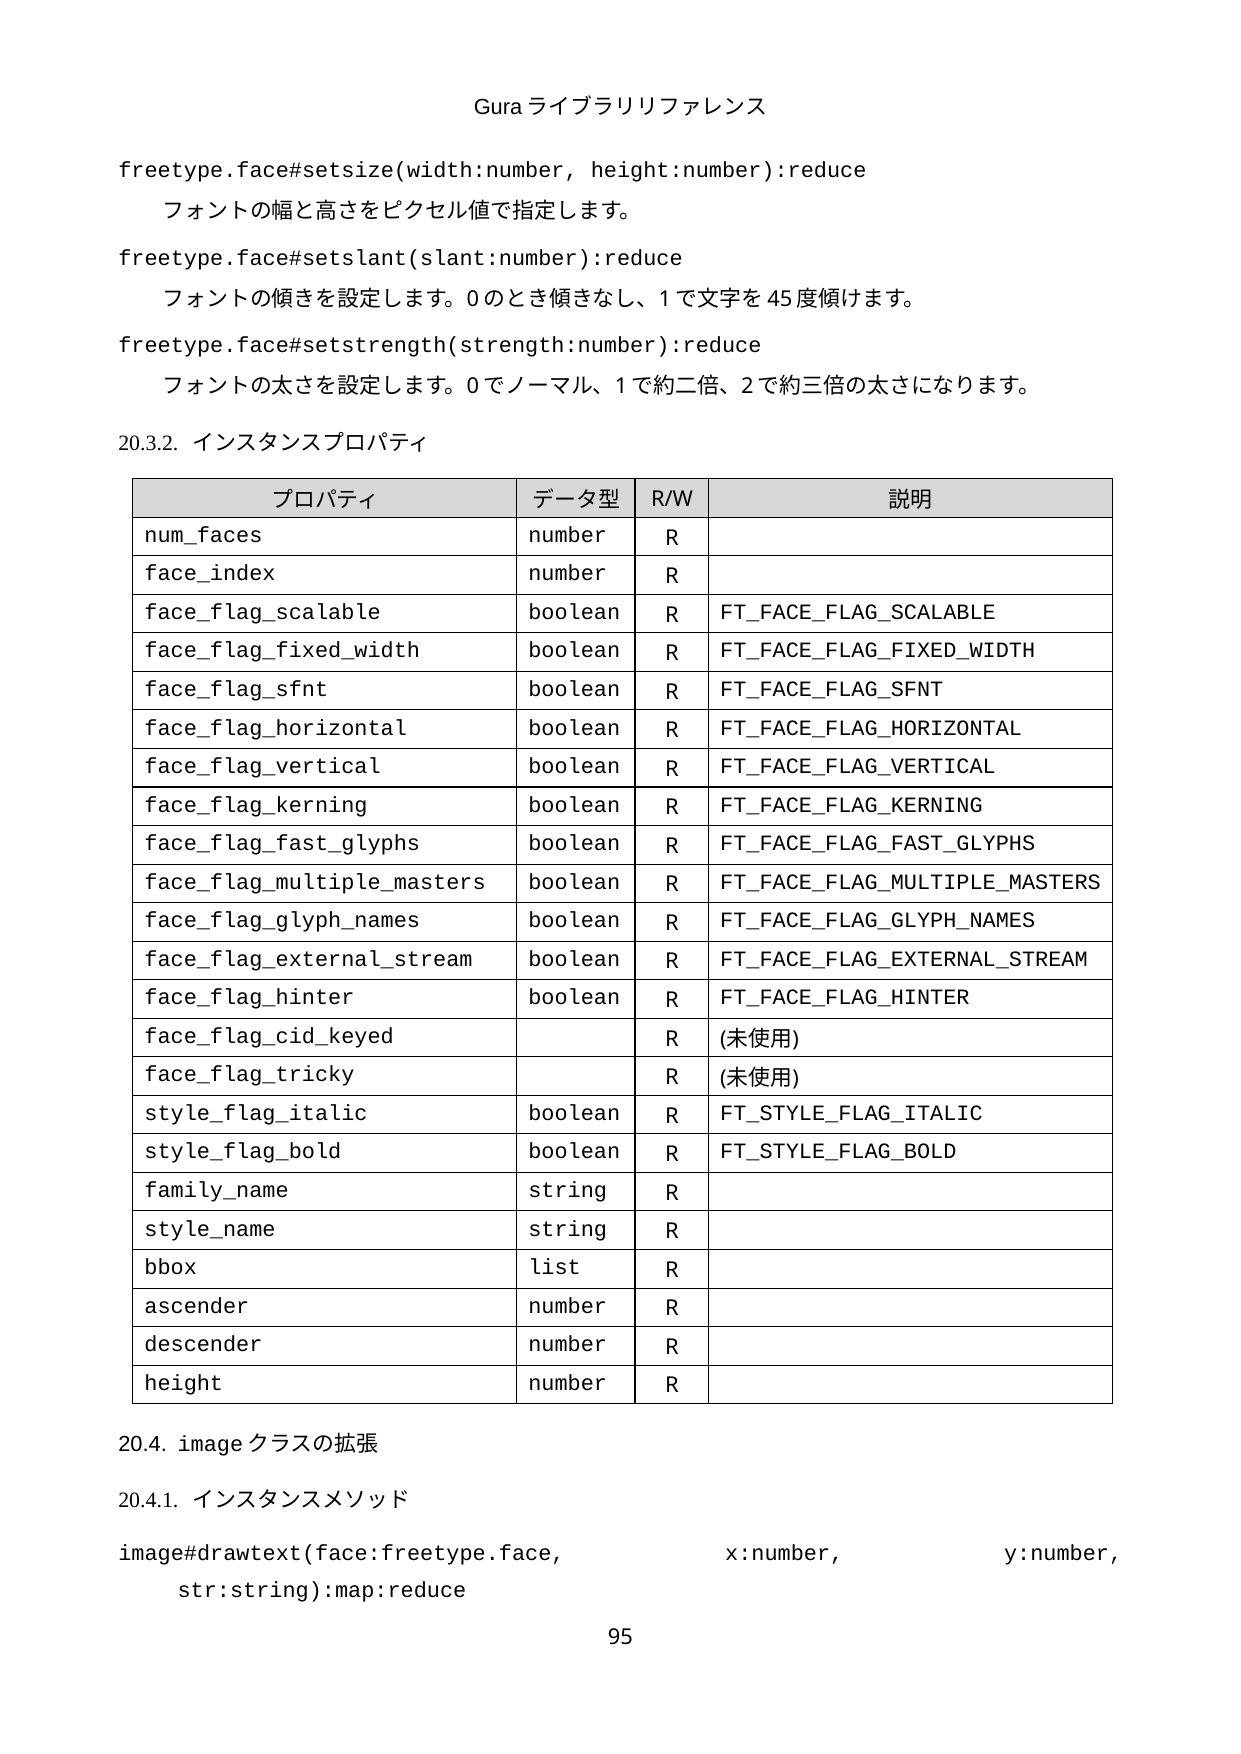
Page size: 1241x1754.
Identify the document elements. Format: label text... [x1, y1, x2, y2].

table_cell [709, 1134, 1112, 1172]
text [118, 1535, 1122, 1610]
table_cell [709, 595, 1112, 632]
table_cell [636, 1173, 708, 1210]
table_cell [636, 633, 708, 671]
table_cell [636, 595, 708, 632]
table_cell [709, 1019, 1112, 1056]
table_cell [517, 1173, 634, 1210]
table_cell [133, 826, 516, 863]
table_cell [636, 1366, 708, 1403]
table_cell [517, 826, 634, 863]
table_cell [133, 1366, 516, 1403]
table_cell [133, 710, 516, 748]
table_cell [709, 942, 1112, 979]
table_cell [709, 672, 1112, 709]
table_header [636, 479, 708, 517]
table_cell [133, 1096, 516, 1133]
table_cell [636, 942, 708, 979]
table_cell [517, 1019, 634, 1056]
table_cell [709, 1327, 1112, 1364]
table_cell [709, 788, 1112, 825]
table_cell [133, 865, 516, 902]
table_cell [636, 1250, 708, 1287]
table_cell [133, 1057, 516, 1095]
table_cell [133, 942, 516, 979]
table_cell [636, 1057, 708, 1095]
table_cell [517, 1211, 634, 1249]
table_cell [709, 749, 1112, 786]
subtitle インスタンスプロパティ [118, 422, 1122, 459]
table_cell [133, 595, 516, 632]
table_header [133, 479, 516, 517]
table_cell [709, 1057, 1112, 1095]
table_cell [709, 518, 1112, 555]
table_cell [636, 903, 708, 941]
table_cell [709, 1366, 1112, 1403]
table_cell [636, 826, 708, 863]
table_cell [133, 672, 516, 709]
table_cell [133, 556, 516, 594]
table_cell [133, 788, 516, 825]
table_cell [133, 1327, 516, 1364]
text freetype.face#setsize(width:number, height:number):reduce フォントの幅と高さをピクセル値で指定します。 [118, 153, 1122, 228]
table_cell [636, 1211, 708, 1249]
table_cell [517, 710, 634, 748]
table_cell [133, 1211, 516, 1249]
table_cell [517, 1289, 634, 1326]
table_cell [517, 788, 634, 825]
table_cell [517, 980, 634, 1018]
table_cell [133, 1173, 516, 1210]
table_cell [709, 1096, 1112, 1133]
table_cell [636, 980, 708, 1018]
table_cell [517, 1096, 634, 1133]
text freetype.face#setslant(slant:number):reduce フォントの傾きを設定します。0のとき傾きなし、1で文字を45度傾けます。 [118, 241, 1122, 316]
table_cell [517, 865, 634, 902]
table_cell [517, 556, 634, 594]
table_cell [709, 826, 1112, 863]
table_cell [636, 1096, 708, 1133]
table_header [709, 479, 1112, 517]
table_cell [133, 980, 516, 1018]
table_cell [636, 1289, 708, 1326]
subtitle imageクラスの拡張 [118, 1423, 1122, 1460]
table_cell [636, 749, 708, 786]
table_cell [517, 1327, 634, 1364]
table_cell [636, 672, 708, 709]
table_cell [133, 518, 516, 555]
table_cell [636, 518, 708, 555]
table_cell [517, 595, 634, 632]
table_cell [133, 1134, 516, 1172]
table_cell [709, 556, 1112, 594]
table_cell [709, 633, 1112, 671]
subtitle インスタンスメソッド [118, 1479, 1122, 1517]
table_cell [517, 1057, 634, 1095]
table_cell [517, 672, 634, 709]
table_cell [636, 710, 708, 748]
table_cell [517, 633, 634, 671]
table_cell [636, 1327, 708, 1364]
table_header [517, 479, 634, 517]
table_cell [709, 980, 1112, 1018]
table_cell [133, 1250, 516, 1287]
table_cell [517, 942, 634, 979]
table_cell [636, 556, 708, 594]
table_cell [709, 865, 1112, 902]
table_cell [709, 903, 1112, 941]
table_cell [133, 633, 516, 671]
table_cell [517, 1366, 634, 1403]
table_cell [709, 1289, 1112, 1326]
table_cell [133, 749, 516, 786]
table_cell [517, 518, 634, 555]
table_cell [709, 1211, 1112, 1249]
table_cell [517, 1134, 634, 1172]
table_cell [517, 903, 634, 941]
text freetype.face#setstrength(strength:number):reduce フォントの太さを設定します。0でノーマル、1で約二倍、2で約三倍の太さになります。 [118, 328, 1122, 403]
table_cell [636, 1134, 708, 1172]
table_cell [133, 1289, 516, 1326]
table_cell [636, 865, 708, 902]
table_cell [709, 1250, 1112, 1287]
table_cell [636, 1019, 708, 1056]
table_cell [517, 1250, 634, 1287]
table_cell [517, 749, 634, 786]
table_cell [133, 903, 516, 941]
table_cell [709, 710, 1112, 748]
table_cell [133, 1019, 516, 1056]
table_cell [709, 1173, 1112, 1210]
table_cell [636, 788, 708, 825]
